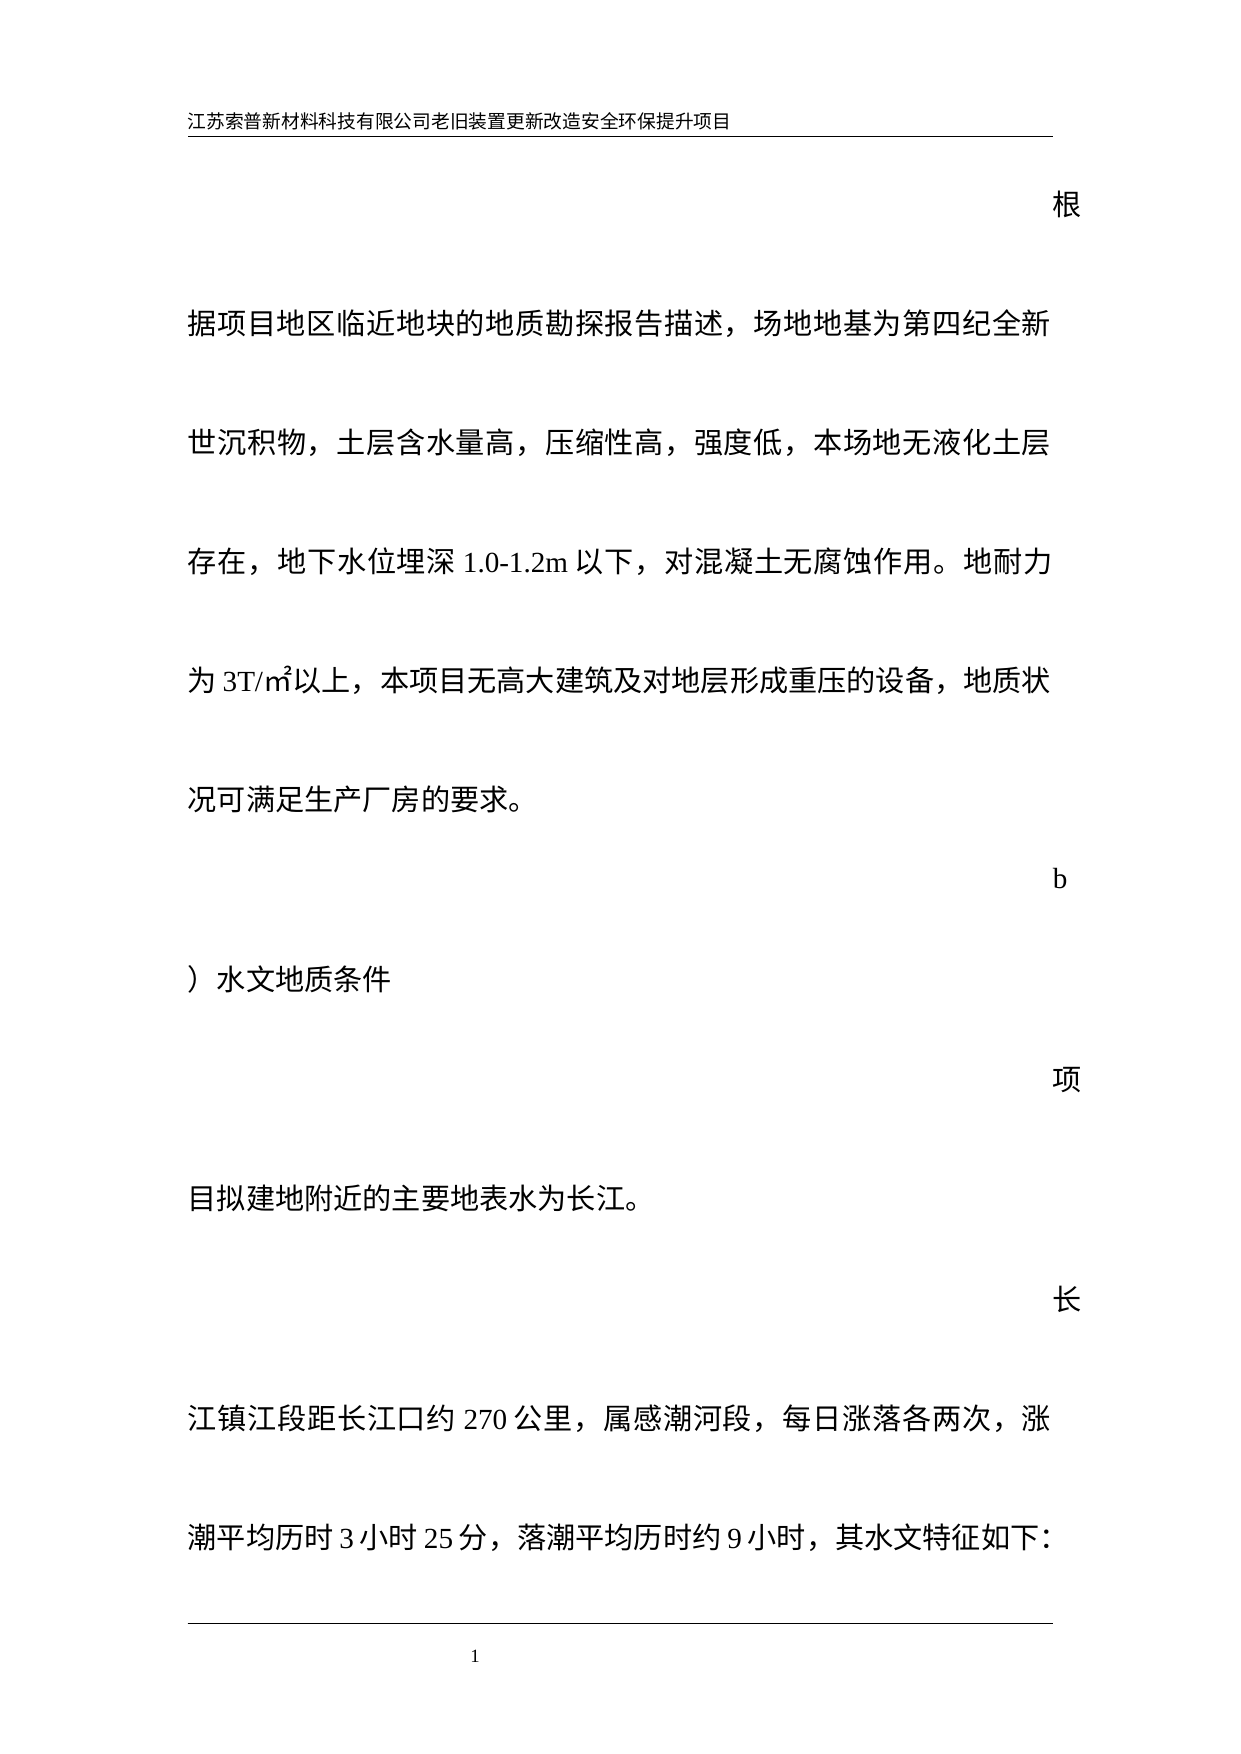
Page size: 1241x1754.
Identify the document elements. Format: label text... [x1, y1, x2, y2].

text 根据项目地区临近地块的地质勘探报告描述，场地地基为第四纪全新世沉积物，土层含水量高，压缩性高，强度低，本场地无液化土层存在，地下水位埋深1.0-1.2m以下，对混凝土无腐蚀作用。地耐力为3T/㎡以上，本项目无高大建筑及对地层形成重压的设备，地质状况可满足生产厂房的要求。 [187, 163, 1053, 837]
text b）水文地质条件 [187, 858, 1053, 1017]
text 项目拟建地附近的主要地表水为长江。 [187, 1038, 1053, 1237]
text 长江镇江段距长江口约270公里，属感潮河段，每日涨落各两次，涨潮平均历时3小时25分，落潮平均历时约9小时，其水文特征如下： [187, 1258, 1053, 1575]
